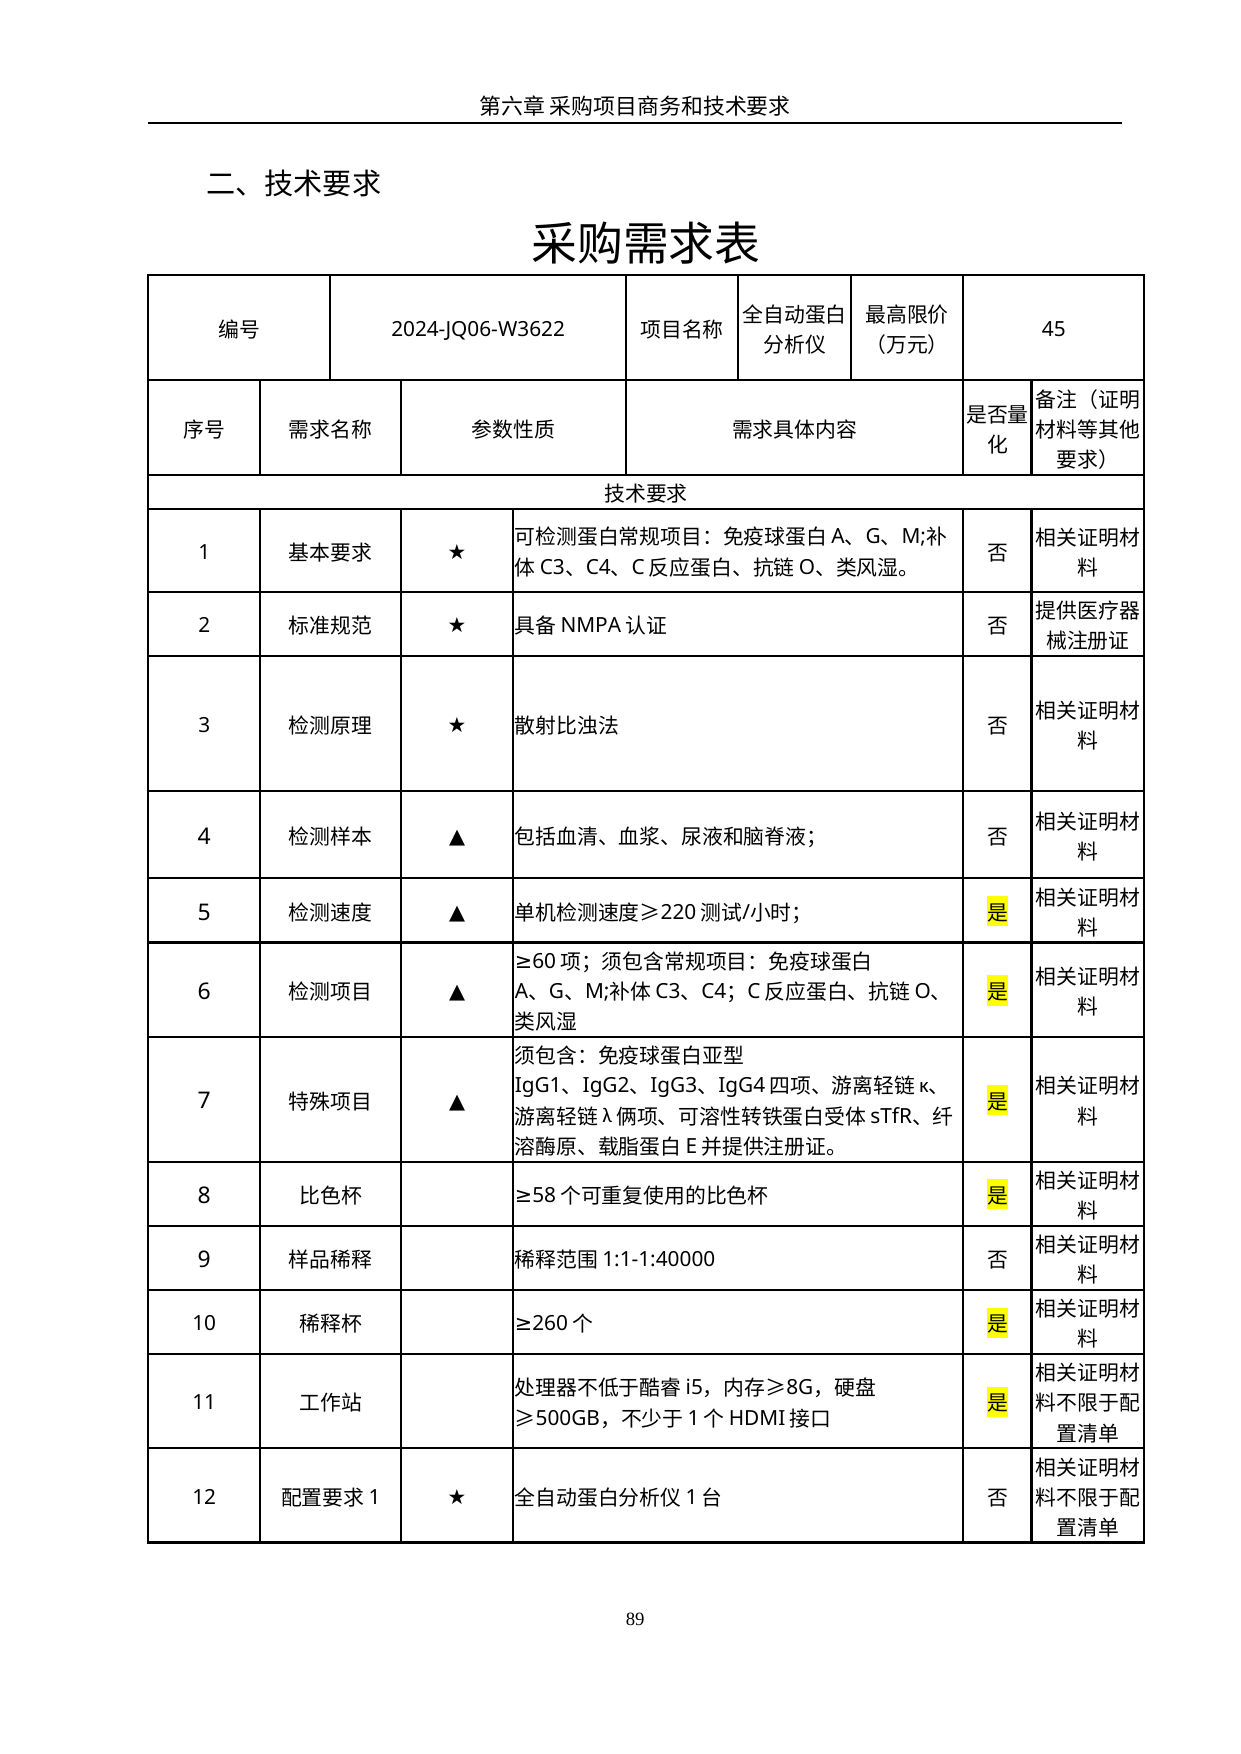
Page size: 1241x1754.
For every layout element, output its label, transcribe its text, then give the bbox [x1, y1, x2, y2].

table_cell 最高限价（万元） [852, 276, 962, 379]
table_cell ≥58个可重复使用的比色杯 [514, 1163, 962, 1225]
table_cell 否 [964, 593, 1030, 655]
table_cell 10 [149, 1291, 259, 1353]
table_cell 处理器不低于酷睿i5，内存≥8G，硬盘≥500GB，不少于1个HDMI接口 [514, 1355, 962, 1447]
table_cell 备注（证明材料等其他要求） [1033, 381, 1143, 474]
table_cell 45 [964, 276, 1143, 379]
table_cell 相关证明材料 [1033, 792, 1143, 877]
table_cell [402, 1227, 512, 1289]
table_cell 基本要求 [261, 510, 400, 591]
table_cell ≥60项；须包含常规项目：免疫球蛋白A、G、M;补体C3、C4；C反应蛋白、抗链O、类风湿 [514, 944, 962, 1036]
table_cell ▲ [402, 879, 512, 941]
table_cell 是 [964, 1291, 1030, 1353]
table_cell 否 [964, 1227, 1030, 1289]
table_cell 需求具体内容 [627, 381, 962, 474]
table_cell 相关证明材料不限于配置清单 [1033, 1355, 1143, 1447]
table_cell 技术要求 [149, 476, 1143, 507]
table_cell 相关证明材料 [1033, 1291, 1143, 1353]
table_cell 全自动蛋白分析仪 [739, 276, 850, 379]
table_cell [402, 1291, 512, 1353]
table_cell 是 [964, 1355, 1030, 1447]
table_cell ★ [402, 1449, 512, 1541]
table_cell 全自动蛋白分析仪1台 [514, 1449, 962, 1541]
table_cell 相关证明材料 [1033, 1163, 1143, 1225]
table_cell ★ [402, 510, 512, 591]
table_cell 配置要求1 [261, 1449, 400, 1541]
subtitle 二、技术要求 [148, 148, 1122, 206]
table_cell 2024-JQ06-W3622 [331, 276, 625, 379]
table_cell 稀释范围1:1-1:40000 [514, 1227, 962, 1289]
table_cell 参数性质 [402, 381, 625, 474]
table_cell 5 [149, 879, 259, 941]
table_cell 样品稀释 [261, 1227, 400, 1289]
table_cell 12 [149, 1449, 259, 1541]
table_cell 4 [149, 792, 259, 877]
table_cell 相关证明材料 [1033, 1227, 1143, 1289]
table_cell [402, 1163, 512, 1225]
table_cell 比色杯 [261, 1163, 400, 1225]
table_cell 序号 [149, 381, 259, 474]
table_cell 具备NMPA认证 [514, 593, 962, 655]
table_cell 是 [964, 879, 1030, 941]
table_cell 8 [149, 1163, 259, 1225]
table_cell 工作站 [261, 1355, 400, 1447]
table_cell 需求名称 [261, 381, 400, 474]
table_cell 否 [964, 657, 1030, 790]
table_cell 单机检测速度≥220测试/小时； [514, 879, 962, 941]
table_cell 2 [149, 593, 259, 655]
table_cell 7 [149, 1038, 259, 1161]
table_cell [402, 1355, 512, 1447]
table_cell 检测速度 [261, 879, 400, 941]
table_header 采购需求表 [148, 206, 1144, 274]
table_cell 项目名称 [627, 276, 737, 379]
table_cell 检测项目 [261, 944, 400, 1036]
table_cell 标准规范 [261, 593, 400, 655]
table_cell 相关证明材料 [1033, 657, 1143, 790]
table_cell 稀释杯 [261, 1291, 400, 1353]
table_cell 提供医疗器械注册证 [1033, 593, 1143, 655]
table_cell 相关证明材料 [1033, 1038, 1143, 1161]
table_cell 6 [149, 944, 259, 1036]
table_cell 相关证明材料不限于配置清单 [1033, 1449, 1143, 1541]
table_cell 9 [149, 1227, 259, 1289]
table_cell 是 [964, 944, 1030, 1036]
table_cell 否 [964, 1449, 1030, 1541]
table_cell 否 [964, 792, 1030, 877]
table_cell 散射比浊法 [514, 657, 962, 790]
table_cell 是 [964, 1163, 1030, 1225]
table_cell 是 [964, 1038, 1030, 1161]
table_cell 检测样本 [261, 792, 400, 877]
table_cell ≥260个 [514, 1291, 962, 1353]
table_cell 特殊项目 [261, 1038, 400, 1161]
table_cell 11 [149, 1355, 259, 1447]
table_cell 可检测蛋白常规项目：免疫球蛋白A、G、M;补体C3、C4、C反应蛋白、抗链O、类风湿。 [514, 510, 962, 591]
table_cell 1 [149, 510, 259, 591]
table_cell 编号 [149, 276, 329, 379]
table_cell 相关证明材料 [1033, 510, 1143, 591]
table_cell 须包含：免疫球蛋白亚型IgG1、IgG2、IgG3、IgG4四项、游离轻链κ、游离轻链λ俩项、可溶性转铁蛋白受体sTfR、纤溶酶原、载脂蛋白E并提供注册证。 [514, 1038, 962, 1161]
table_cell 否 [964, 510, 1030, 591]
table_cell ▲ [402, 944, 512, 1036]
table_cell 相关证明材料 [1033, 944, 1143, 1036]
table_cell ▲ [402, 792, 512, 877]
table_cell 是否量化 [964, 381, 1030, 474]
table_cell 相关证明材料 [1033, 879, 1143, 941]
table_cell ▲ [402, 1038, 512, 1161]
table_cell 3 [149, 657, 259, 790]
table_cell ★ [402, 657, 512, 790]
table_cell 包括血清、血浆、尿液和脑脊液； [514, 792, 962, 877]
table_cell ★ [402, 593, 512, 655]
table_cell 检测原理 [261, 657, 400, 790]
